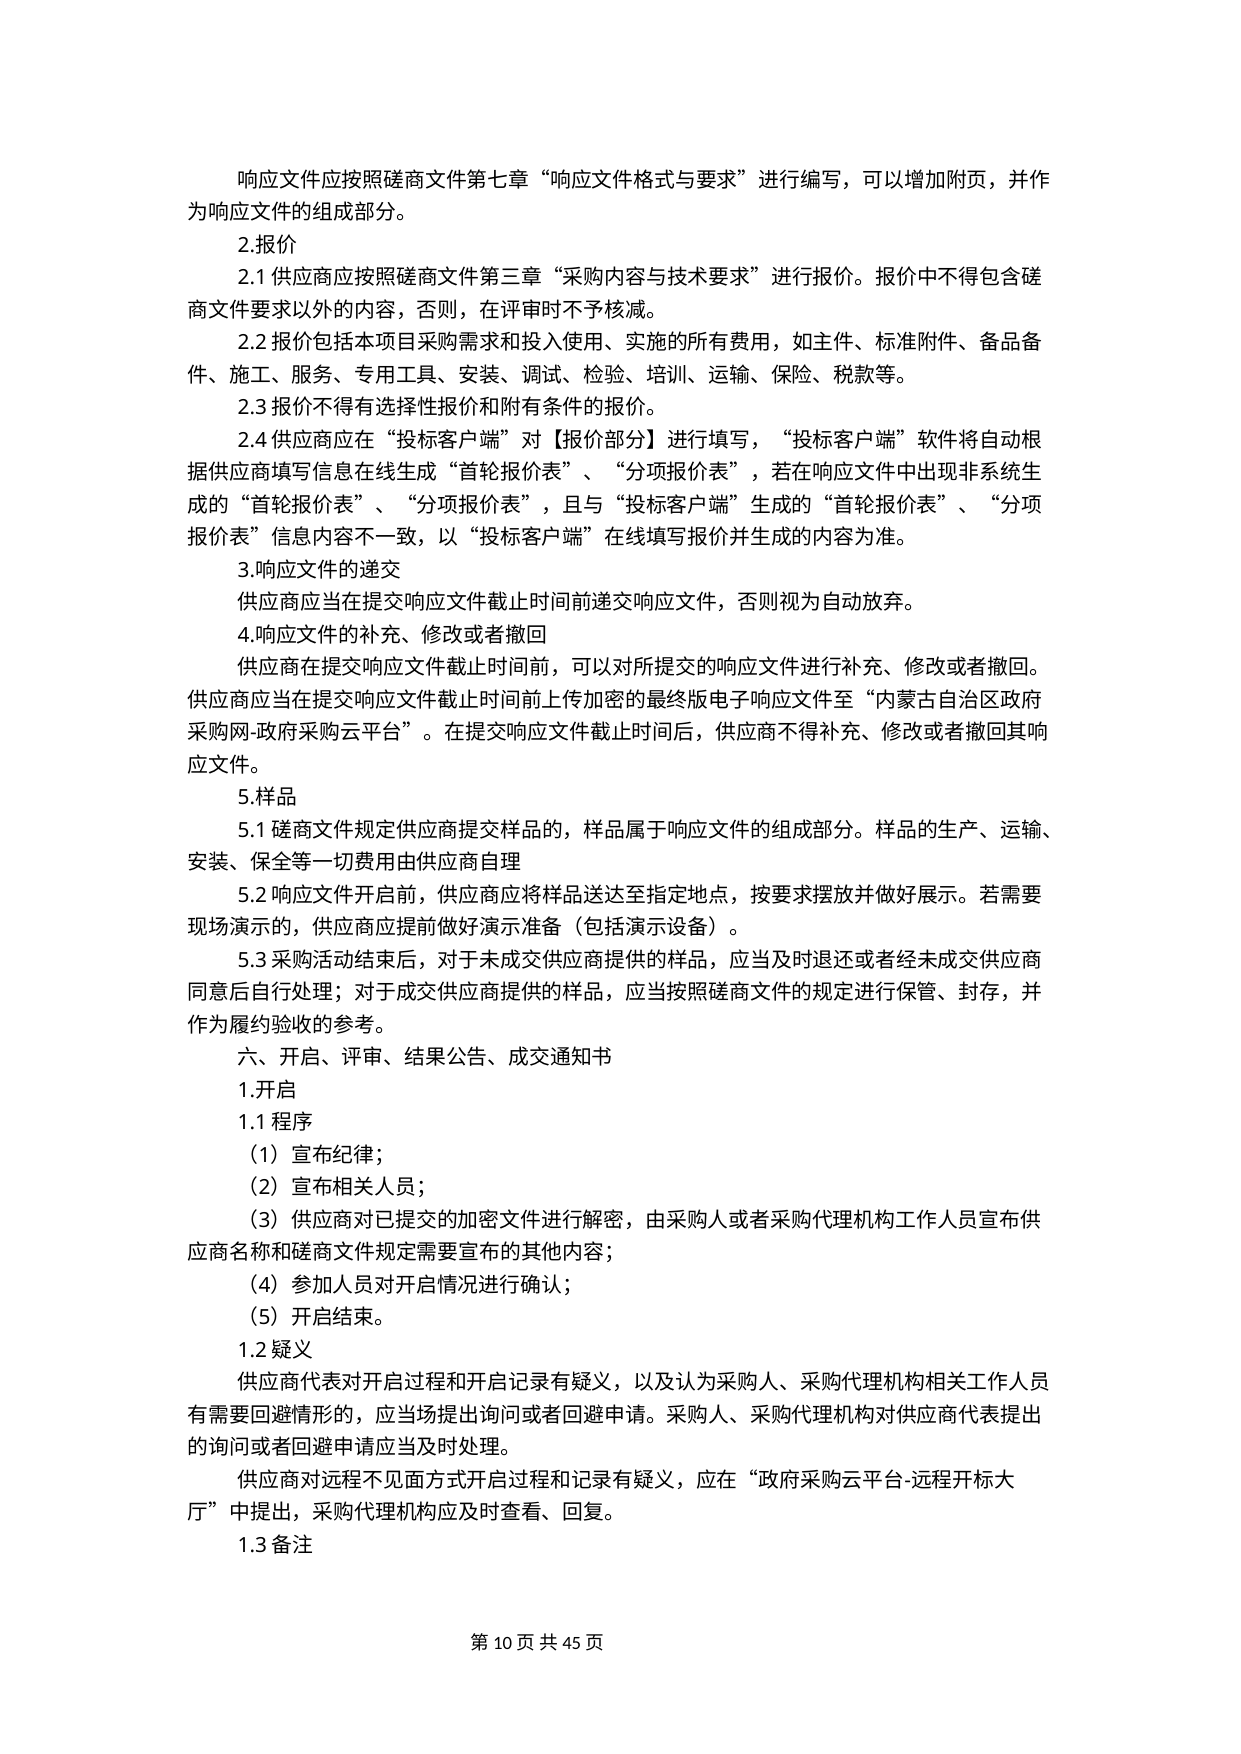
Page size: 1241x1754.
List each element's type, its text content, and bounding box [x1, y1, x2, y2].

text 供应商代表对开启过程和开启记录有疑义，以及认为采购人、采购代理机构相关工作人员有需要回避情形的，应当场提出询问或者回避申请。采购人、采购代理机构对供应商代表提出的询问或者回避申请应当及时处理。 [187, 1364, 1053, 1462]
text （3）供应商对已提交的加密文件进行解密，由采购人或者采购代理机构工作人员宣布供应商名称和磋商文件规定需要宣布的其他内容； [187, 1202, 1053, 1267]
text 5.1磋商文件规定供应商提交样品的，样品属于响应文件的组成部分。样品的生产、运输、安装、保全等一切费用由供应商自理 [187, 812, 1053, 877]
text 5.样品 [187, 779, 1053, 812]
text 5.2响应文件开启前，供应商应将样品送达至指定地点，按要求摆放并做好展示。若需要现场演示的，供应商应提前做好演示准备（包括演示设备）。 [187, 877, 1053, 942]
text （1）宣布纪律； [187, 1137, 1053, 1169]
text 1.1程序 [187, 1104, 1053, 1137]
text 1.3备注 [187, 1527, 1053, 1559]
text 1.2疑义 [187, 1332, 1053, 1364]
text 供应商应当在提交响应文件截止时间前递交响应文件，否则视为自动放弃。 [187, 584, 1053, 617]
text 2.2报价包括本项目采购需求和投入使用、实施的所有费用，如主件、标准附件、备品备件、施工、服务、专用工具、安装、调试、检验、培训、运输、保险、税款等。 [187, 324, 1053, 389]
text 1.开启 [187, 1072, 1053, 1104]
text 2.1供应商应按照磋商文件第三章“采购内容与技术要求”进行报价。报价中不得包含磋商文件要求以外的内容，否则，在评审时不予核减。 [187, 259, 1053, 324]
text （4）参加人员对开启情况进行确认； [187, 1267, 1053, 1299]
text 2.4供应商应在“投标客户端”对【报价部分】进行填写，“投标客户端”软件将自动根据供应商填写信息在线生成“首轮报价表”、“分项报价表”，若在响应文件中出现非系统生成的“首轮报价表”、“分项报价表”，且与“投标客户端”生成的“首轮报价表”、“分项报价表”信息内容不一致，以“投标客户端”在线填写报价并生成的内容为准。 [187, 422, 1053, 552]
text 3.响应文件的递交 [187, 552, 1053, 584]
text 5.3采购活动结束后，对于未成交供应商提供的样品，应当及时退还或者经未成交供应商同意后自行处理；对于成交供应商提供的样品，应当按照磋商文件的规定进行保管、封存，并作为履约验收的参考。 [187, 942, 1053, 1039]
text 供应商在提交响应文件截止时间前，可以对所提交的响应文件进行补充、修改或者撤回。供应商应当在提交响应文件截止时间前上传加密的最终版电子响应文件至“内蒙古自治区政府采购网-政府采购云平台”。在提交响应文件截止时间后，供应商不得补充、修改或者撤回其响应文件。 [187, 649, 1053, 779]
text 供应商对远程不见面方式开启过程和记录有疑义，应在“政府采购云平台-远程开标大厅”中提出，采购代理机构应及时查看、回复。 [187, 1462, 1053, 1527]
text （5）开启结束。 [187, 1299, 1053, 1332]
text 响应文件应按照磋商文件第七章“响应文件格式与要求”进行编写，可以增加附页，并作为响应文件的组成部分。 [187, 162, 1053, 227]
text 2.报价 [187, 227, 1053, 259]
text 六、开启、评审、结果公告、成交通知书 [187, 1039, 1053, 1072]
text 2.3报价不得有选择性报价和附有条件的报价。 [187, 389, 1053, 422]
text 4.响应文件的补充、修改或者撤回 [187, 617, 1053, 649]
text （2）宣布相关人员； [187, 1169, 1053, 1202]
